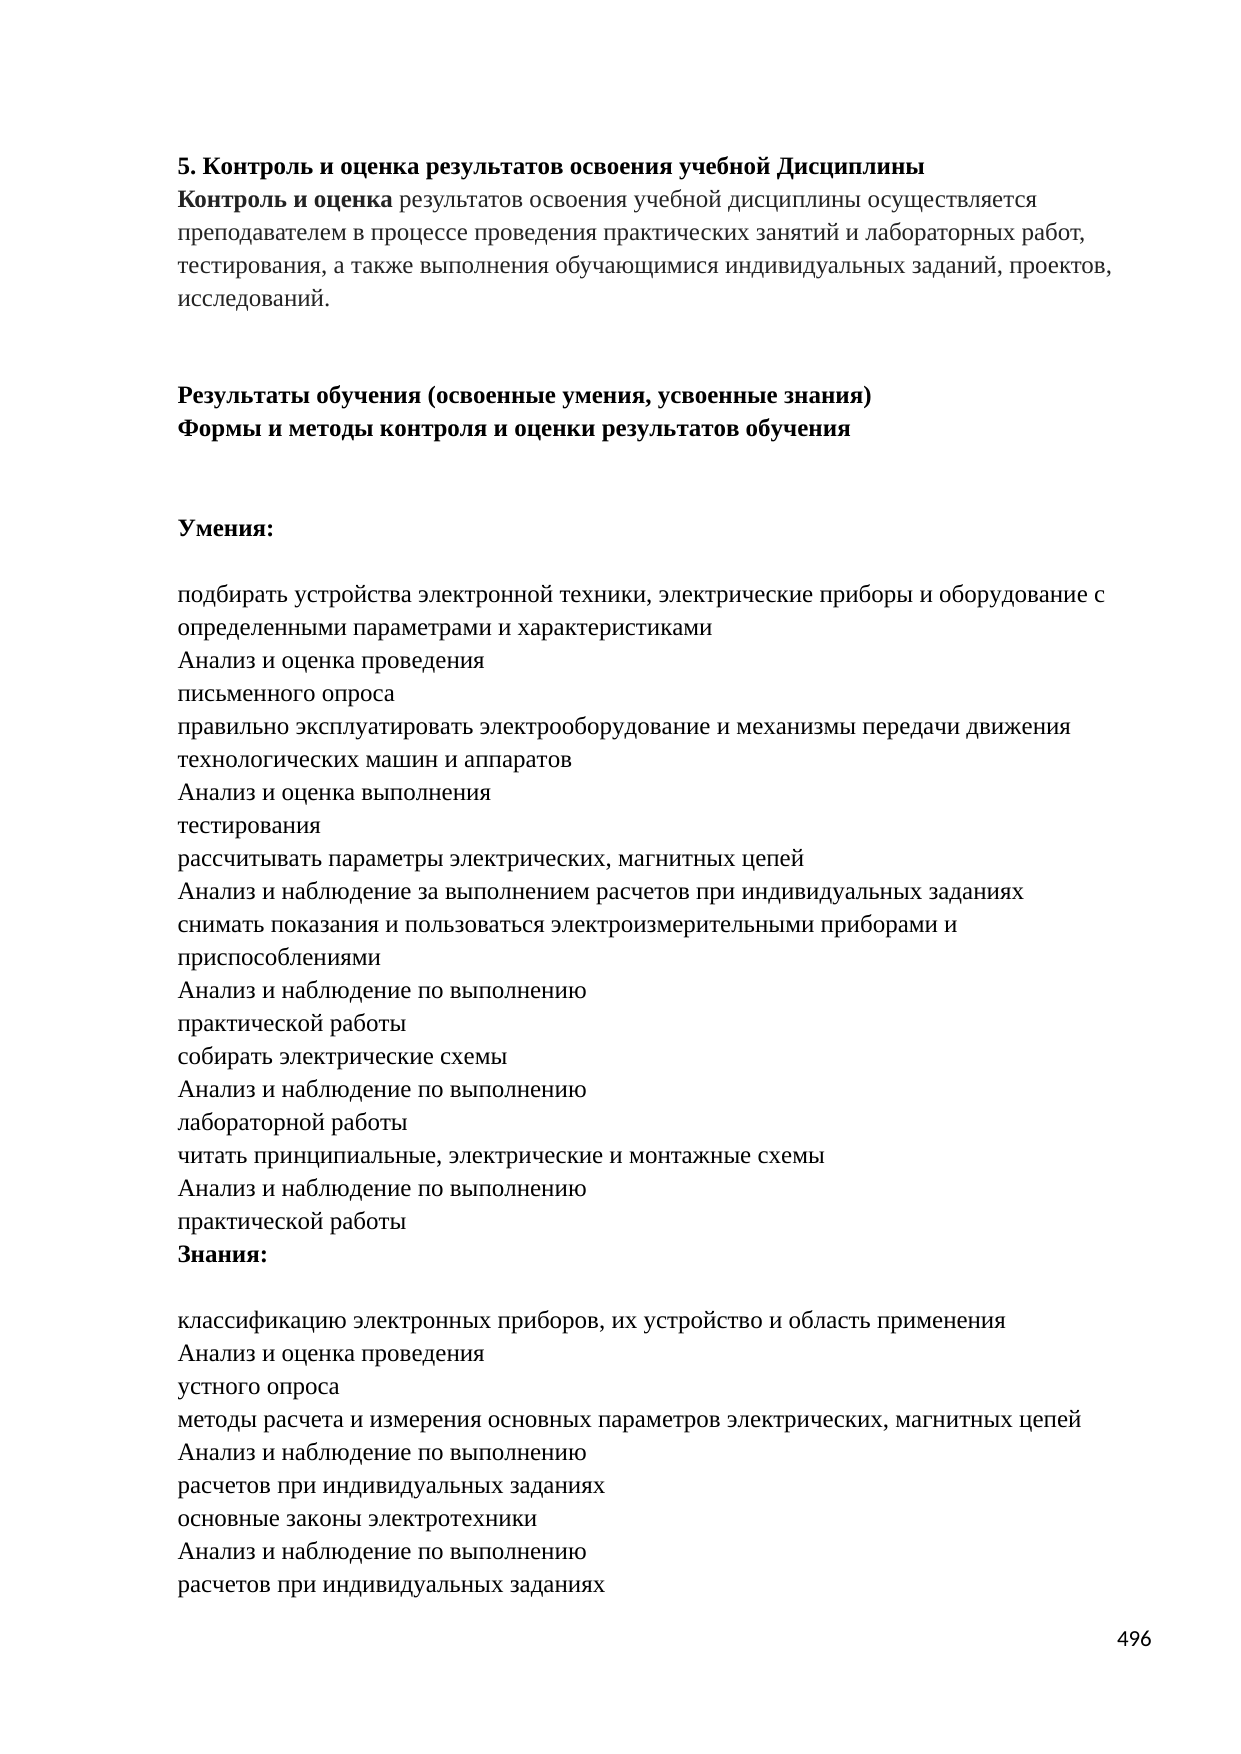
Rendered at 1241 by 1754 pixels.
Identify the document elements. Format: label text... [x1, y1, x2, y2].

text Анализ и наблюдение по выполнению [177, 1437, 1152, 1466]
text расчетов при индивидуальных заданиях [177, 1569, 1152, 1598]
text основные законы электротехники [177, 1503, 1152, 1532]
text Анализ и наблюдение за выполнением расчетов при индивидуальных заданиях [177, 876, 1152, 904]
text Результаты обучения (освоенные умения, усвоенные знания) [421, 381, 1152, 409]
text тестирования [177, 810, 1152, 838]
text подбирать устройства электронной техники, электрические приборы и оборудование с определенными параметрами и характеристиками [177, 579, 1152, 640]
text Анализ и наблюдение по выполнению [177, 1536, 1152, 1565]
text лабораторной работы [177, 1107, 1152, 1136]
text читать принципиальные, электрические и монтажные схемы [177, 1140, 1152, 1169]
text Анализ и наблюдение по выполнению [177, 1074, 1152, 1103]
text Анализ и наблюдение по выполнению [177, 1173, 1152, 1202]
text Анализ и наблюдение по выполнению [177, 975, 1152, 1004]
text практической работы [177, 1206, 1152, 1235]
text Анализ и оценка проведения [177, 1338, 1152, 1367]
text рассчитывать параметры электрических, магнитных цепей [177, 843, 1152, 872]
text расчетов при индивидуальных заданиях [177, 1470, 1152, 1499]
text классификацию электронных приборов, их устройство и область применения [177, 1305, 1152, 1334]
text собирать электрические схемы [177, 1041, 1152, 1070]
text Умения: [177, 513, 1152, 541]
text 5. Контроль и оценка результатов освоения учебной Дисциплины [177, 151, 1152, 180]
text Анализ и оценка проведения [177, 645, 1152, 673]
text методы расчета и измерения основных параметров электрических, магнитных цепей [177, 1404, 1152, 1433]
text практической работы [177, 1008, 1152, 1037]
text письменного опроса [177, 678, 1152, 706]
text снимать показания и пользоваться электроизмерительными приборами и приспособлениями [177, 909, 1152, 971]
text Анализ и оценка выполнения [177, 777, 1152, 806]
text Знания: [177, 1239, 1152, 1268]
text Контроль и оценка результатов освоения учебной дисциплины осуществляется преподавателем в процессе проведения практических занятий и лабораторных работ, тестирования, а также выполнения обучающимися индивидуальных заданий, проектов, исследований. [177, 184, 1152, 312]
text правильно эксплуатировать электрооборудование и механизмы передачи движения технологических машин и аппаратов [177, 711, 1152, 772]
text Формы и методы контроля и оценки результатов обучения [177, 413, 1152, 442]
text устного опроса [177, 1371, 1152, 1400]
